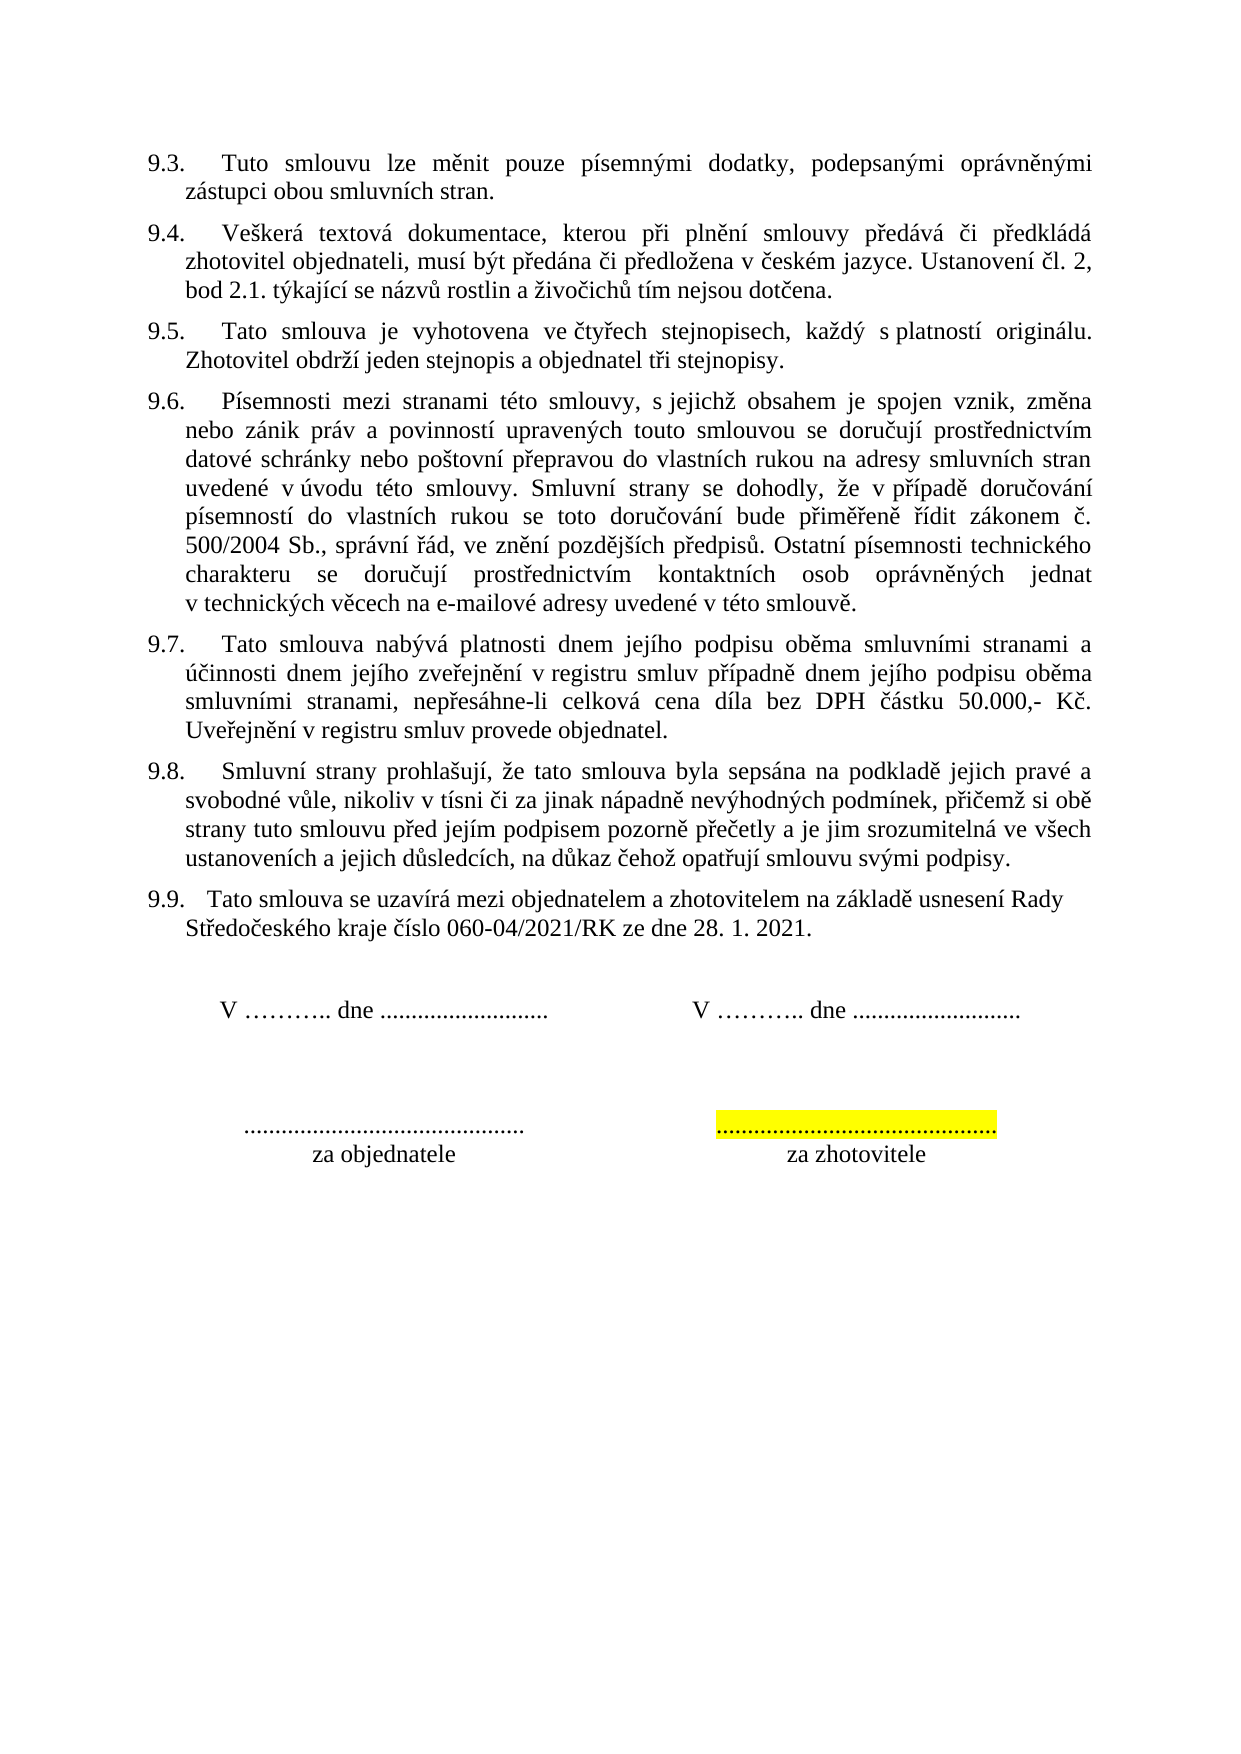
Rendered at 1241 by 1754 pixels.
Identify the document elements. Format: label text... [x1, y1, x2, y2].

table_cell ............................................. za objednatele [148, 1053, 620, 1196]
list Písemnosti mezi stranami této smlouvy, s jejichž obsahem je spojen vznik, změna nebo zánik práv a povinností upravených touto smlouvou se doručují prostřednictvím datové schránky nebo poštovní přepravou do vlastních rukou na adresy smluvních stran uvedené v úvodu této smlouvy. Smluvní strany se dohodly, že v případě doručování písemností do vlastních rukou se toto doručování bude přiměřeně řídit zákonem č. 500/2004 Sb., správní řád, ve znění pozdějších předpisů. Ostatní písemnosti technického charakteru se doručují prostřednictvím kontaktních osob oprávněných jednat v technických věcech na e-mailové adresy uvedené v této smlouvě. [148, 386, 1093, 616]
table_header V ……….. dne ........................... [148, 995, 620, 1053]
list Smluvní strany prohlašují, že tato smlouva byla sepsána na podkladě jejich pravé a svobodné vůle, nikoliv v tísni či za jinak nápadně nevýhodných podmínek, přičemž si obě strany tuto smlouvu před jejím podpisem pozorně přečetly a je jim srozumitelná ve všech ustanoveních a jejich důsledcích, na důkaz čehož opatřují smlouvu svými podpisy. [148, 756, 1093, 871]
list Veškerá textová dokumentace, kterou při plnění smlouvy předává či předkládá zhotovitel objednateli, musí být předána či předložena v českém jazyce. Ustanovení čl. 2, bod 2.1. týkající se názvů rostlin a živočichů tím nejsou dotčena. [148, 218, 1093, 304]
table_header V ……….. dne ........................... [620, 995, 1093, 1053]
list Tato smlouva se uzavírá mezi objednatelem a zhotovitelem na základě usnesení Rady Středočeského kraje číslo 060-04/2021/RK ze dne 28. 1. 2021. [148, 884, 1093, 941]
list Tato smlouva je vyhotovena ve čtyřech stejnopisech, každý s platností originálu. Zhotovitel obdrží jeden stejnopis a objednatel tři stejnopisy. [148, 316, 1093, 374]
table_cell ............................................. za zhotovitele [620, 1053, 1093, 1196]
list Tuto smlouvu lze měnit pouze písemnými dodatky, podepsanými oprávněnými zástupci obou smluvních stran. [148, 148, 1093, 205]
list Tato smlouva nabývá platnosti dnem jejího podpisu oběma smluvními stranami a účinnosti dnem jejího zveřejnění v registru smluv případně dnem jejího podpisu oběma smluvními stranami, nepřesáhne-li celková cena díla bez DPH částku 50.000,- Kč. Uveřejnění v registru smluv provede objednatel. [148, 629, 1093, 744]
